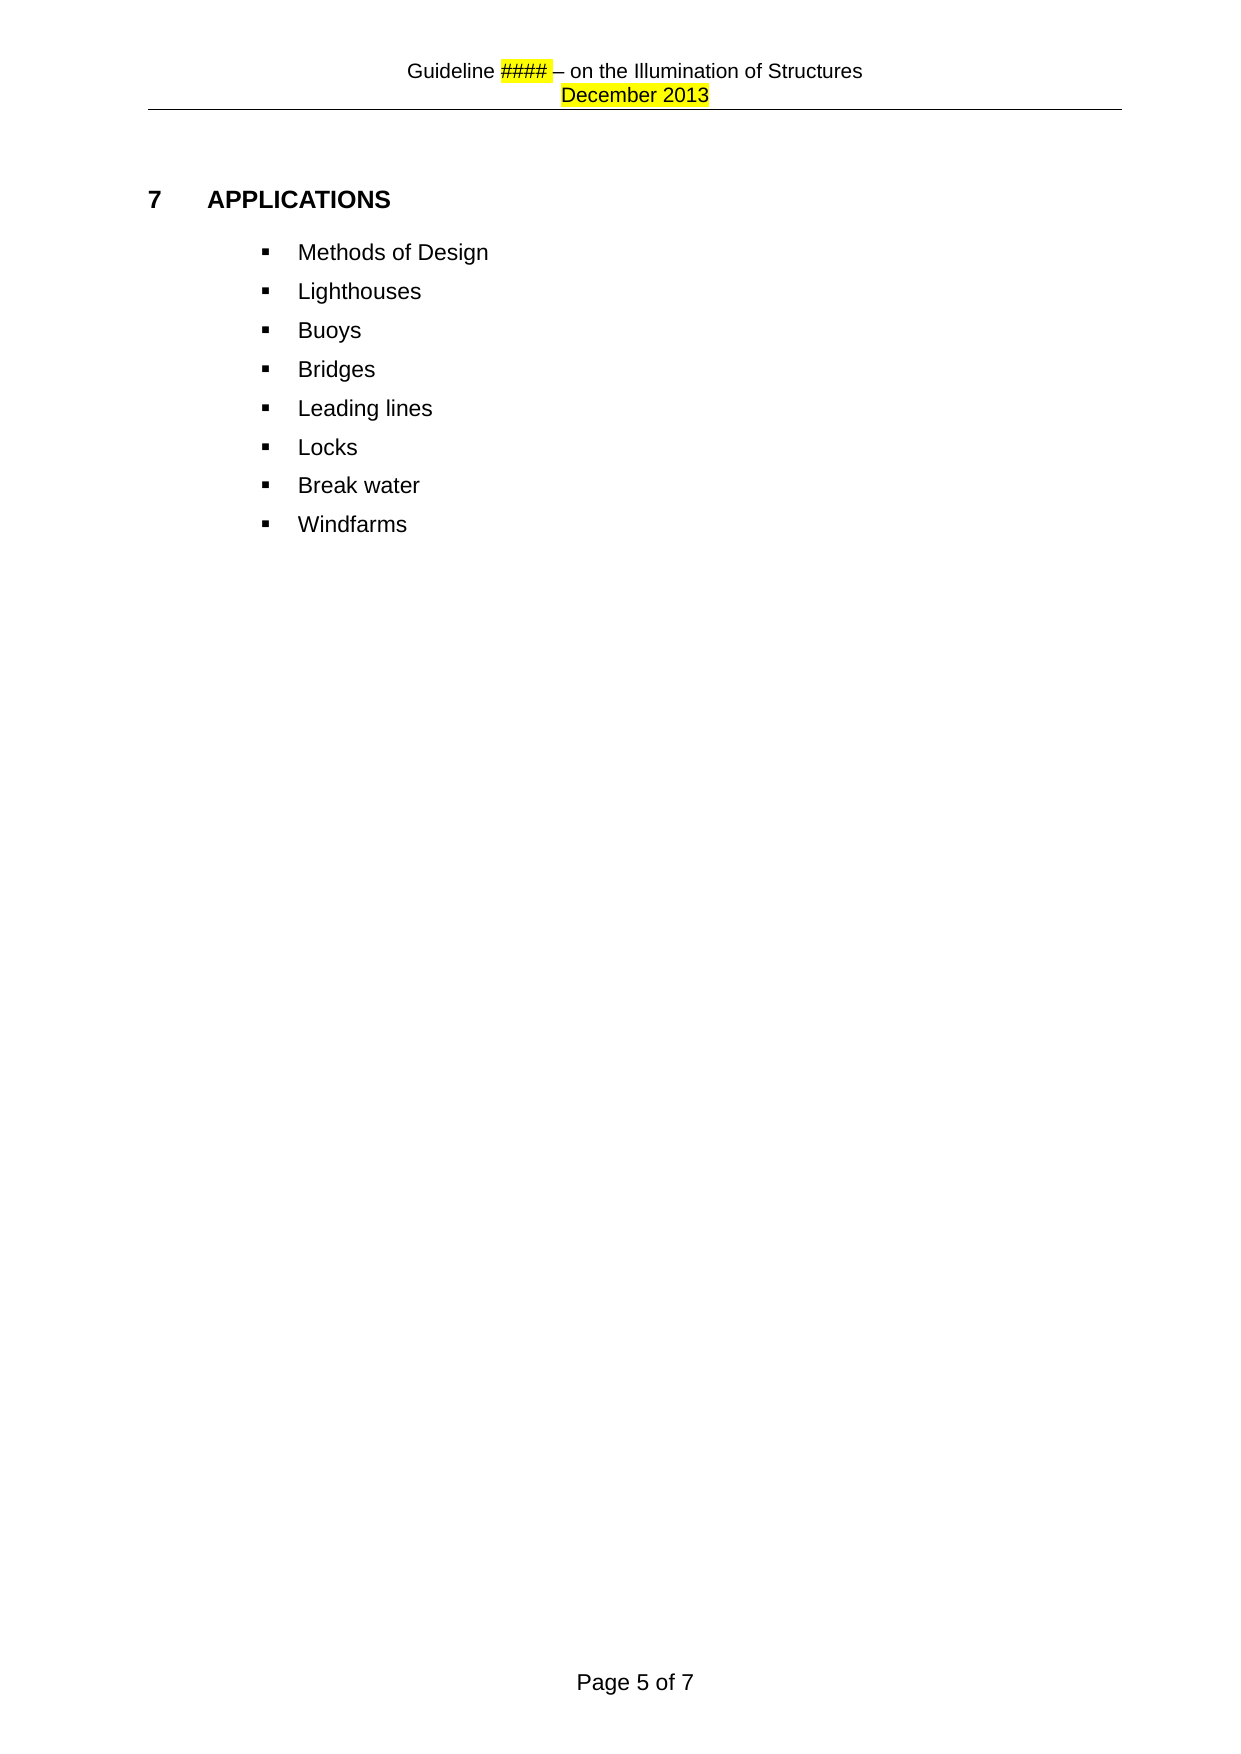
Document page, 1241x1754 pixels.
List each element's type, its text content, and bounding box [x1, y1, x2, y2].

list Lighthouses [260, 278, 1122, 304]
list Buoys [260, 317, 1122, 343]
list Windfarms [260, 511, 1122, 537]
list Break water [260, 472, 1122, 499]
list Methods of Design [260, 239, 1122, 266]
list Leading lines [260, 394, 1122, 421]
list Bridges [260, 356, 1122, 382]
list Locks [260, 433, 1122, 460]
subtitle applications [148, 185, 1122, 214]
